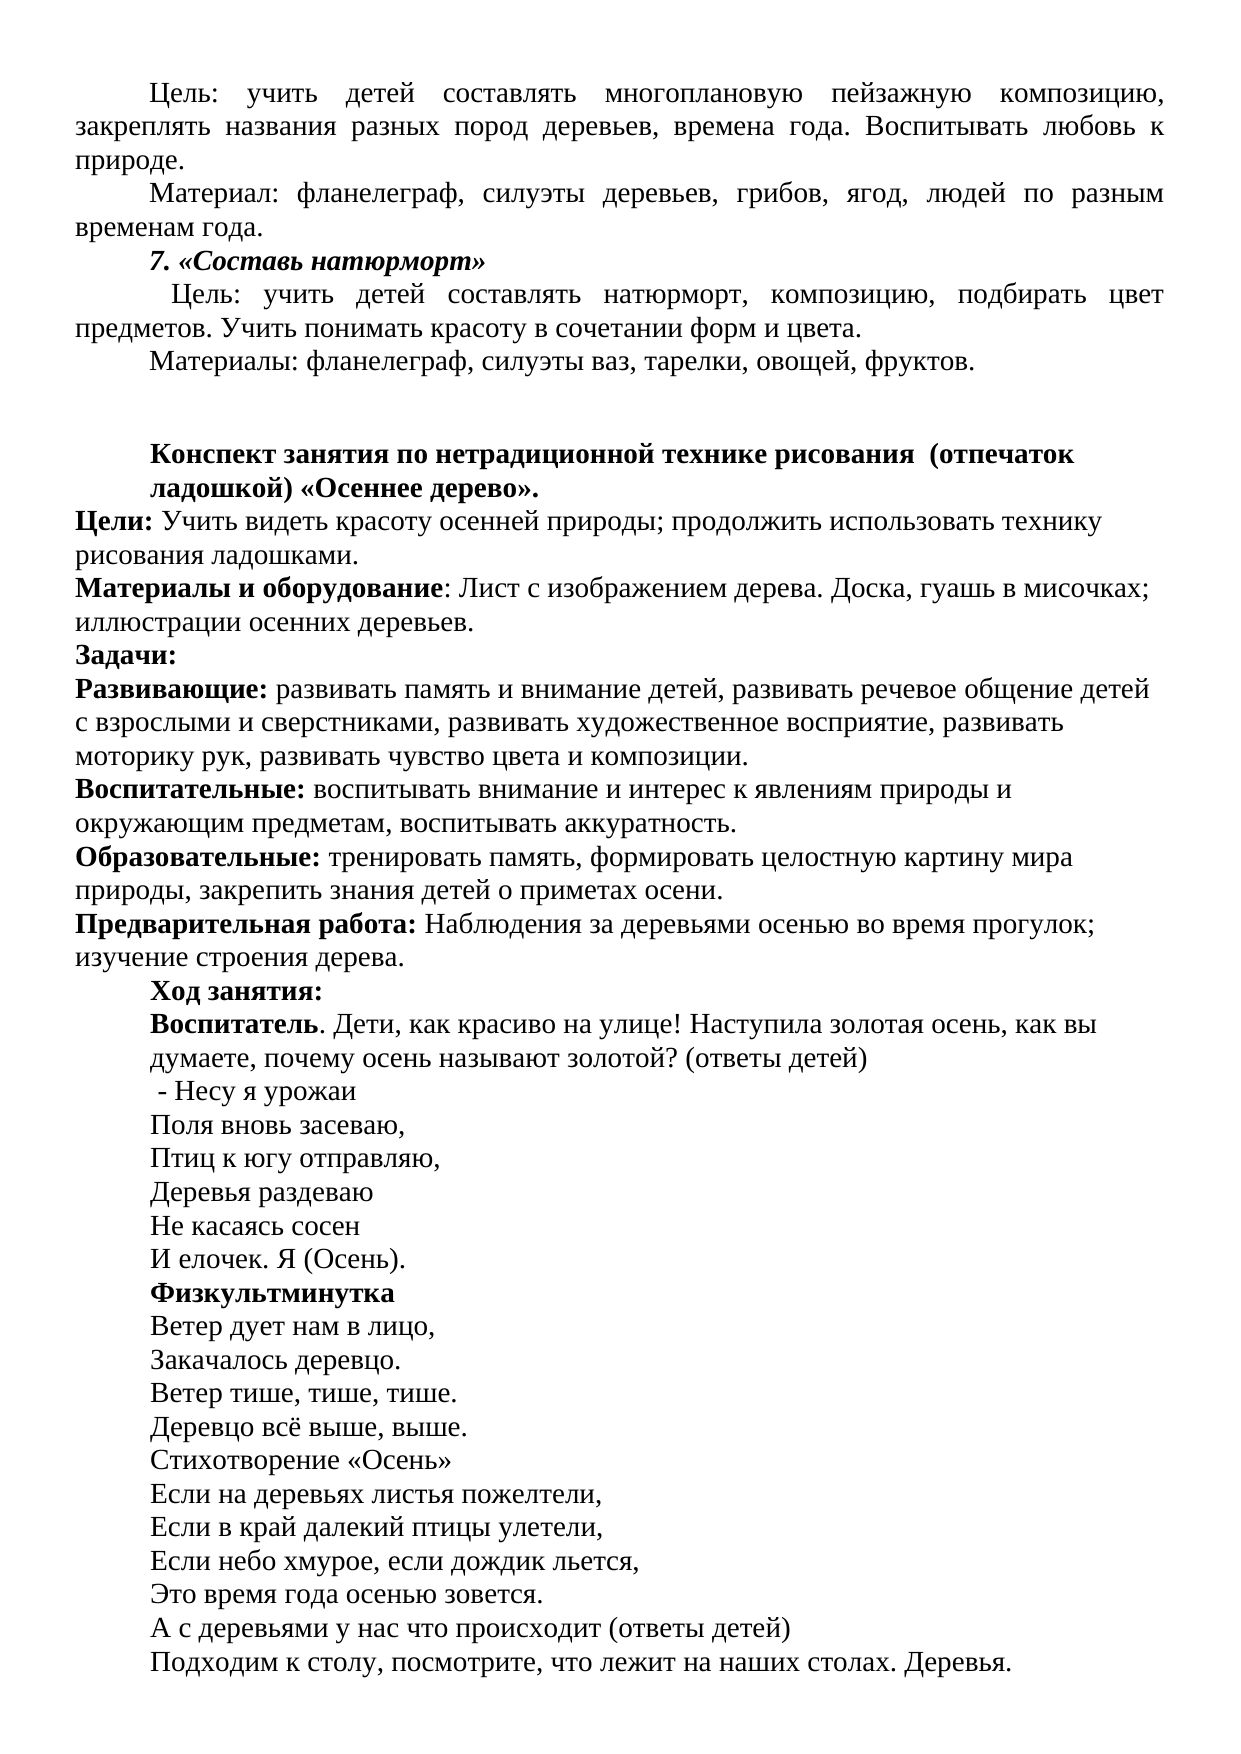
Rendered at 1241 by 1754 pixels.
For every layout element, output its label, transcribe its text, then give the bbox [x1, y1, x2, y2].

list Цели: Учить видеть красоту осенней природы; продолжить использовать технику рисования ладошками. Материалы и оборудование: Лист с изображением дерева. Доска, гуашь в мисочках; иллюстрации осенних деревьев. Задачи: Развивающие: развивать память и внимание детей, развивать речевое общение детей с взрослыми и сверстниками, развивать художественное восприятие, развивать моторику рук, развивать чувство цвета и композиции. Воспитательные: воспитывать внимание и интерес к явлениям природы и окружающим предметам, воспитывать аккуратность. Образовательные: тренировать память, формировать целостную картину мира природы, закрепить знания детей о приметах осени. Предварительная работа: Наблюдения за деревьями осенью во время прогулок; изучение строения дерева. [75, 503, 1165, 973]
text 7. «Составь натюрморт» [75, 243, 1165, 276]
text Материал: фланелеграф, силуэты деревьев, грибов, ягод, людей по разным временам года. [75, 176, 1165, 243]
list Конспект занятия по нетрадиционной технике рисования (отпечаток ладошкой) «Осеннее дерево». [150, 436, 1165, 503]
text Цель: учить детей составлять натюрморт, композицию, подбирать цвет предметов. Учить понимать красоту в сочетании форм и цвета. [75, 276, 1165, 343]
text Цель: учить детей составлять многоплановую пейзажную композицию, закреплять названия разных пород деревьев, времена года. Воспитывать любовь к природе. [75, 75, 1165, 176]
text Материалы: фланелеграф, силуэты ваз, тарелки, овощей, фруктов. [75, 343, 1165, 377]
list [150, 973, 1165, 1677]
